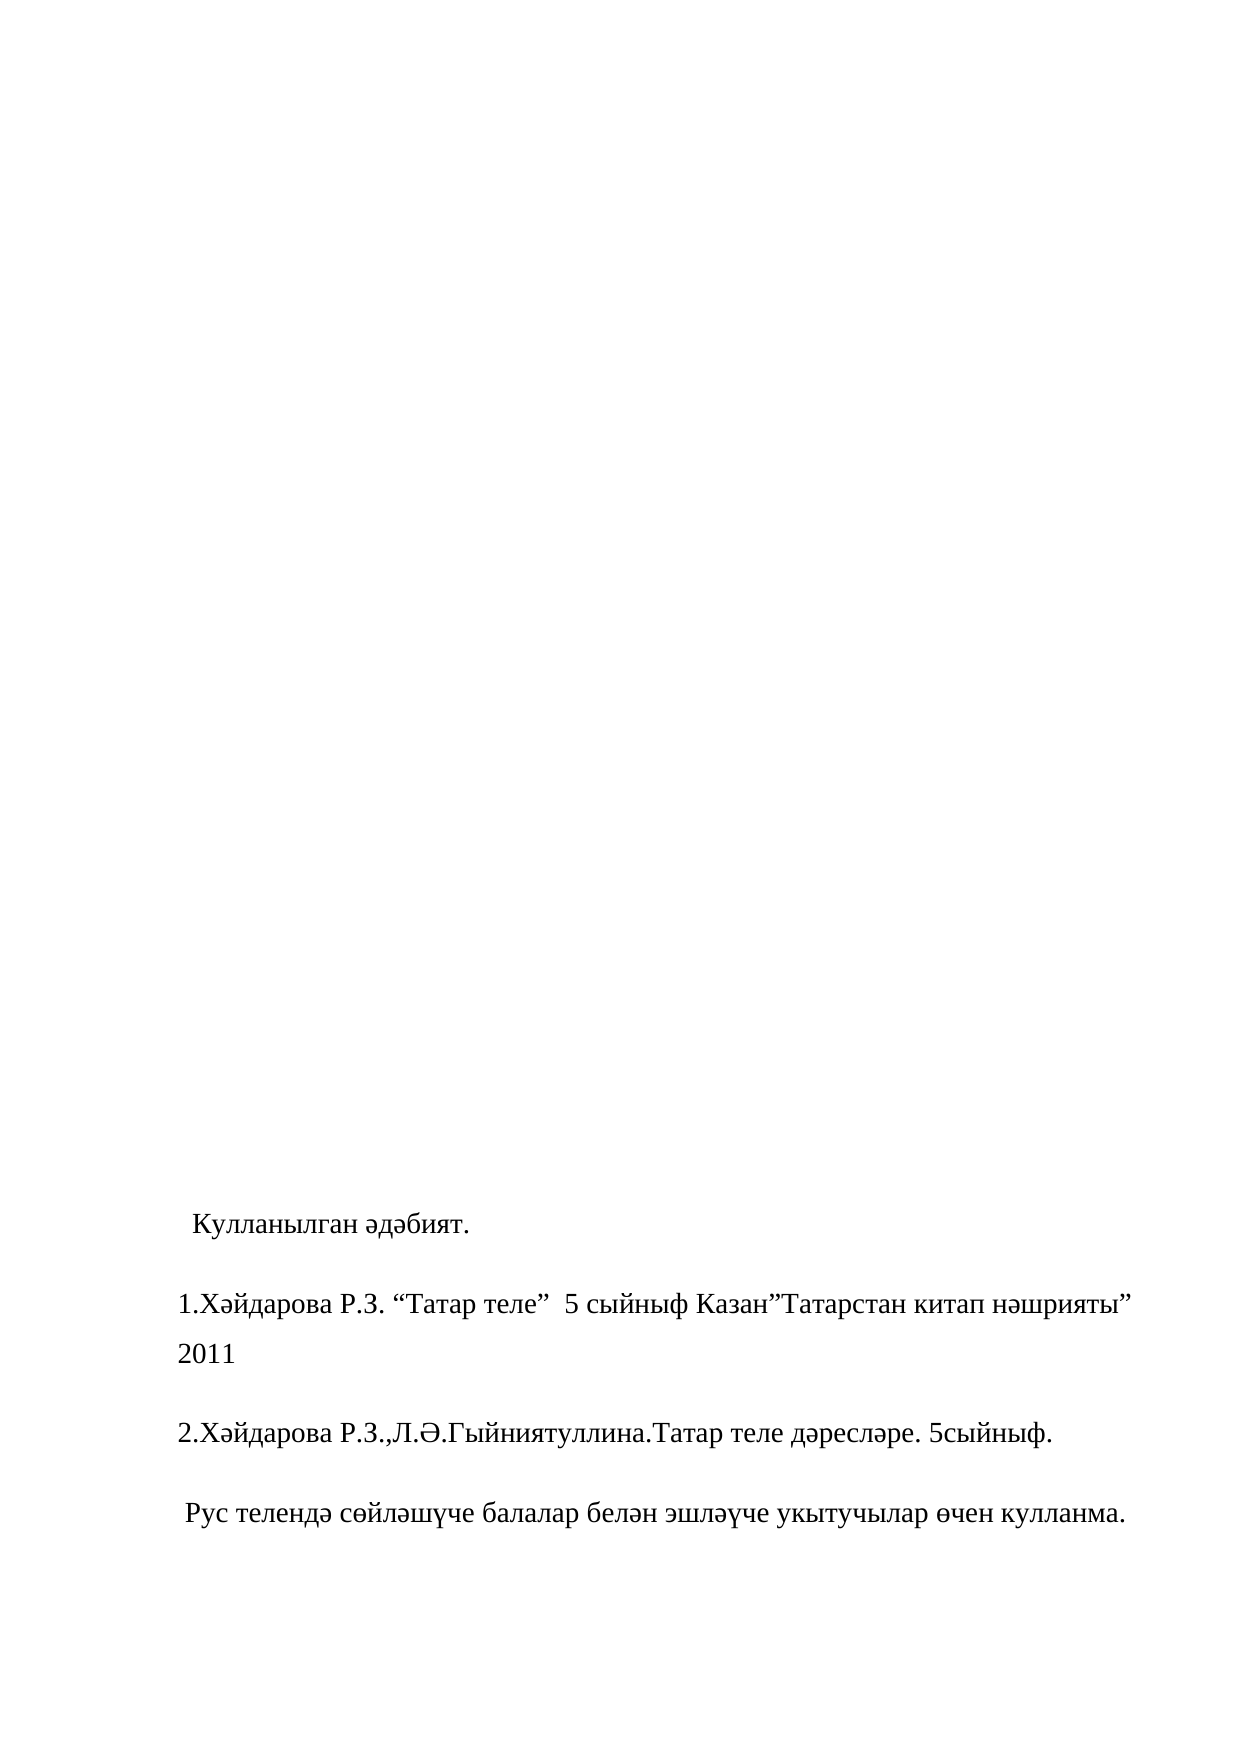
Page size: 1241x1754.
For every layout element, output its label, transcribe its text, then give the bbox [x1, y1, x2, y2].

text 1.Хәйдарова Р.З. “Татар теле” 5 сыйныф Казан”Татарстан китап нәшрияты” 2011 [177, 1286, 1181, 1369]
text 2.Хәйдарова Р.З.,Л.Ә.Гыйниятуллина.Татар теле дәресләре. 5сыйныф. [177, 1416, 1181, 1449]
text Кулланылган әдәбият. [177, 1206, 1181, 1240]
text Рус телендә сөйләшүче балалар белән эшләүче укытучылар өчен кулланма. [177, 1495, 1181, 1528]
